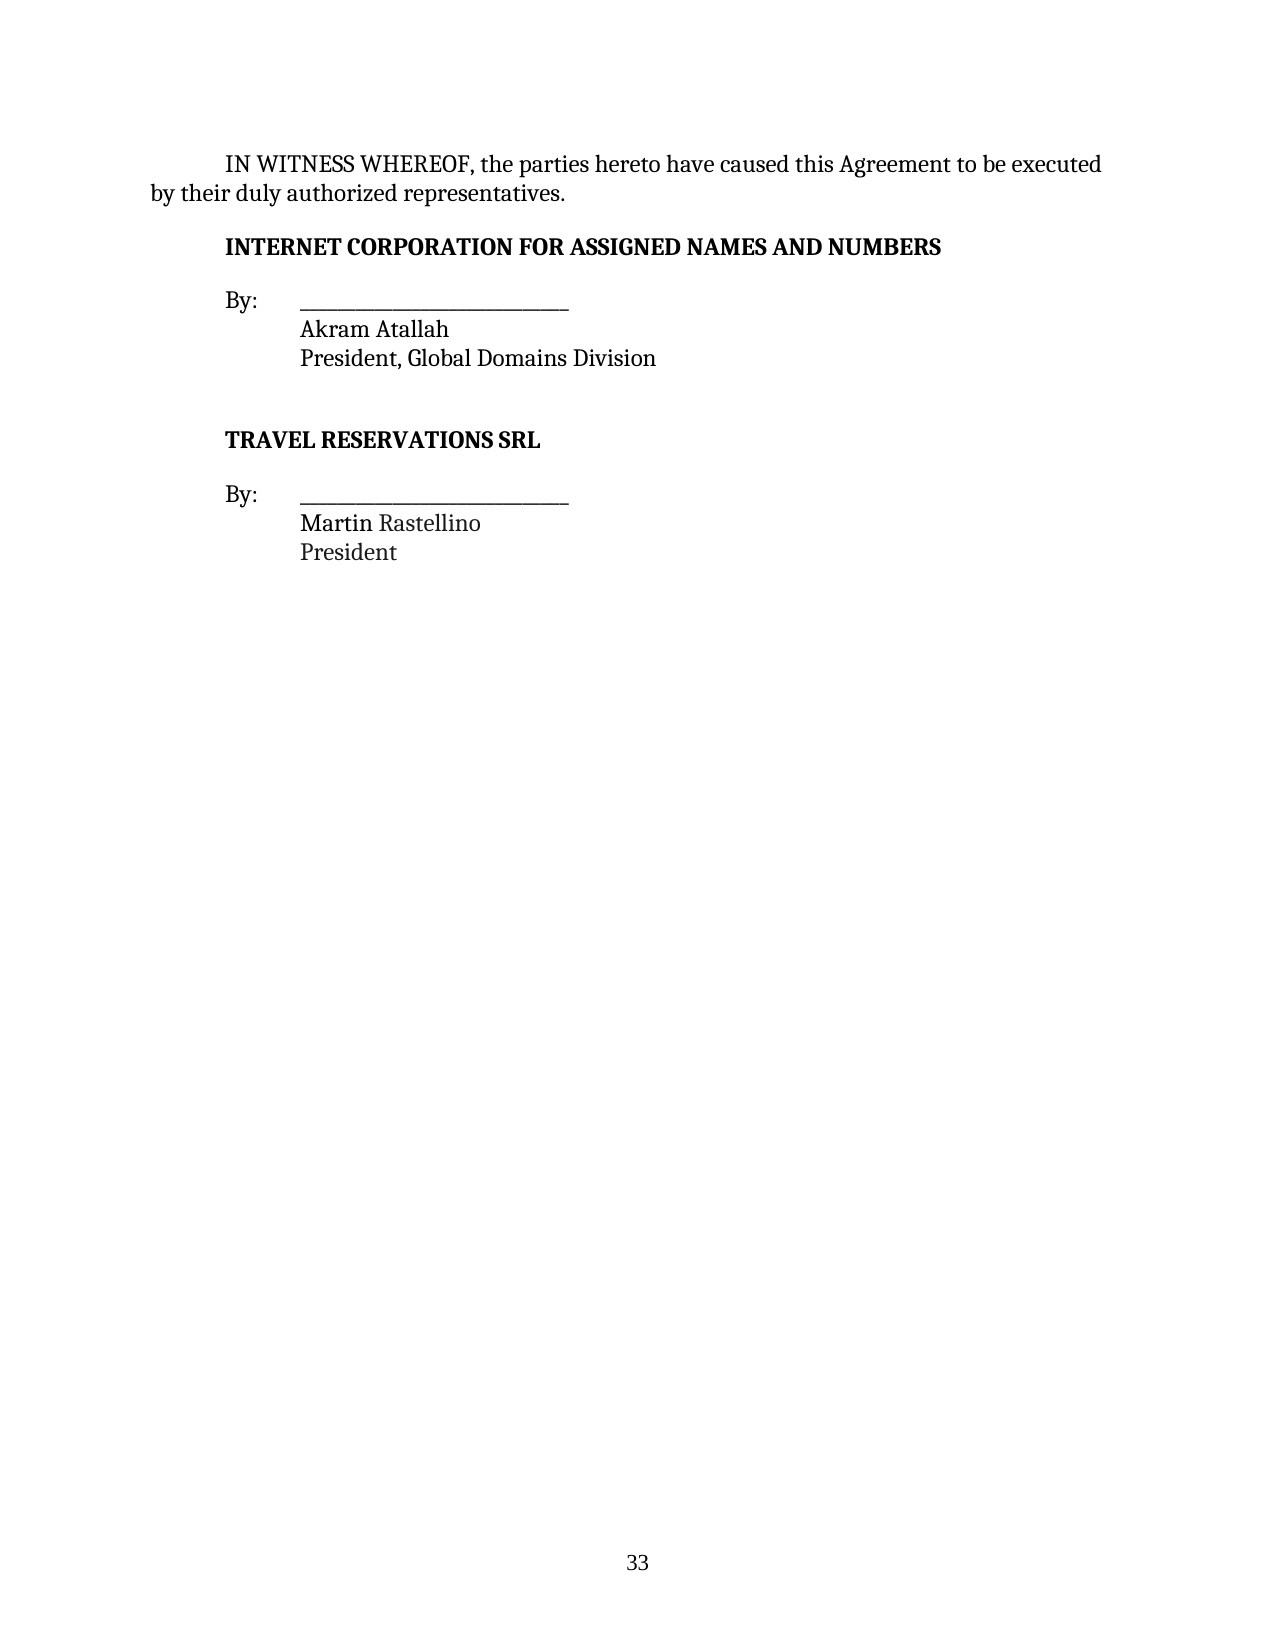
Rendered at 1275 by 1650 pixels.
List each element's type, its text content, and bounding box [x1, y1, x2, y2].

text INTERNET CORPORATION FOR ASSIGNED NAMES AND NUMBERS [150, 232, 1125, 261]
text TRAVEL RESERVATIONS SRL [150, 426, 1125, 455]
text By: _____________________________ Akram Atallah President, Global Domains Division [225, 286, 1125, 401]
text President [225, 537, 1125, 566]
text By: _____________________________ Martin Rastellino [225, 480, 1125, 537]
text IN WITNESS WHEREOF, the parties hereto have caused this Agreement to be executed by their duly authorized representatives. [150, 150, 1125, 207]
